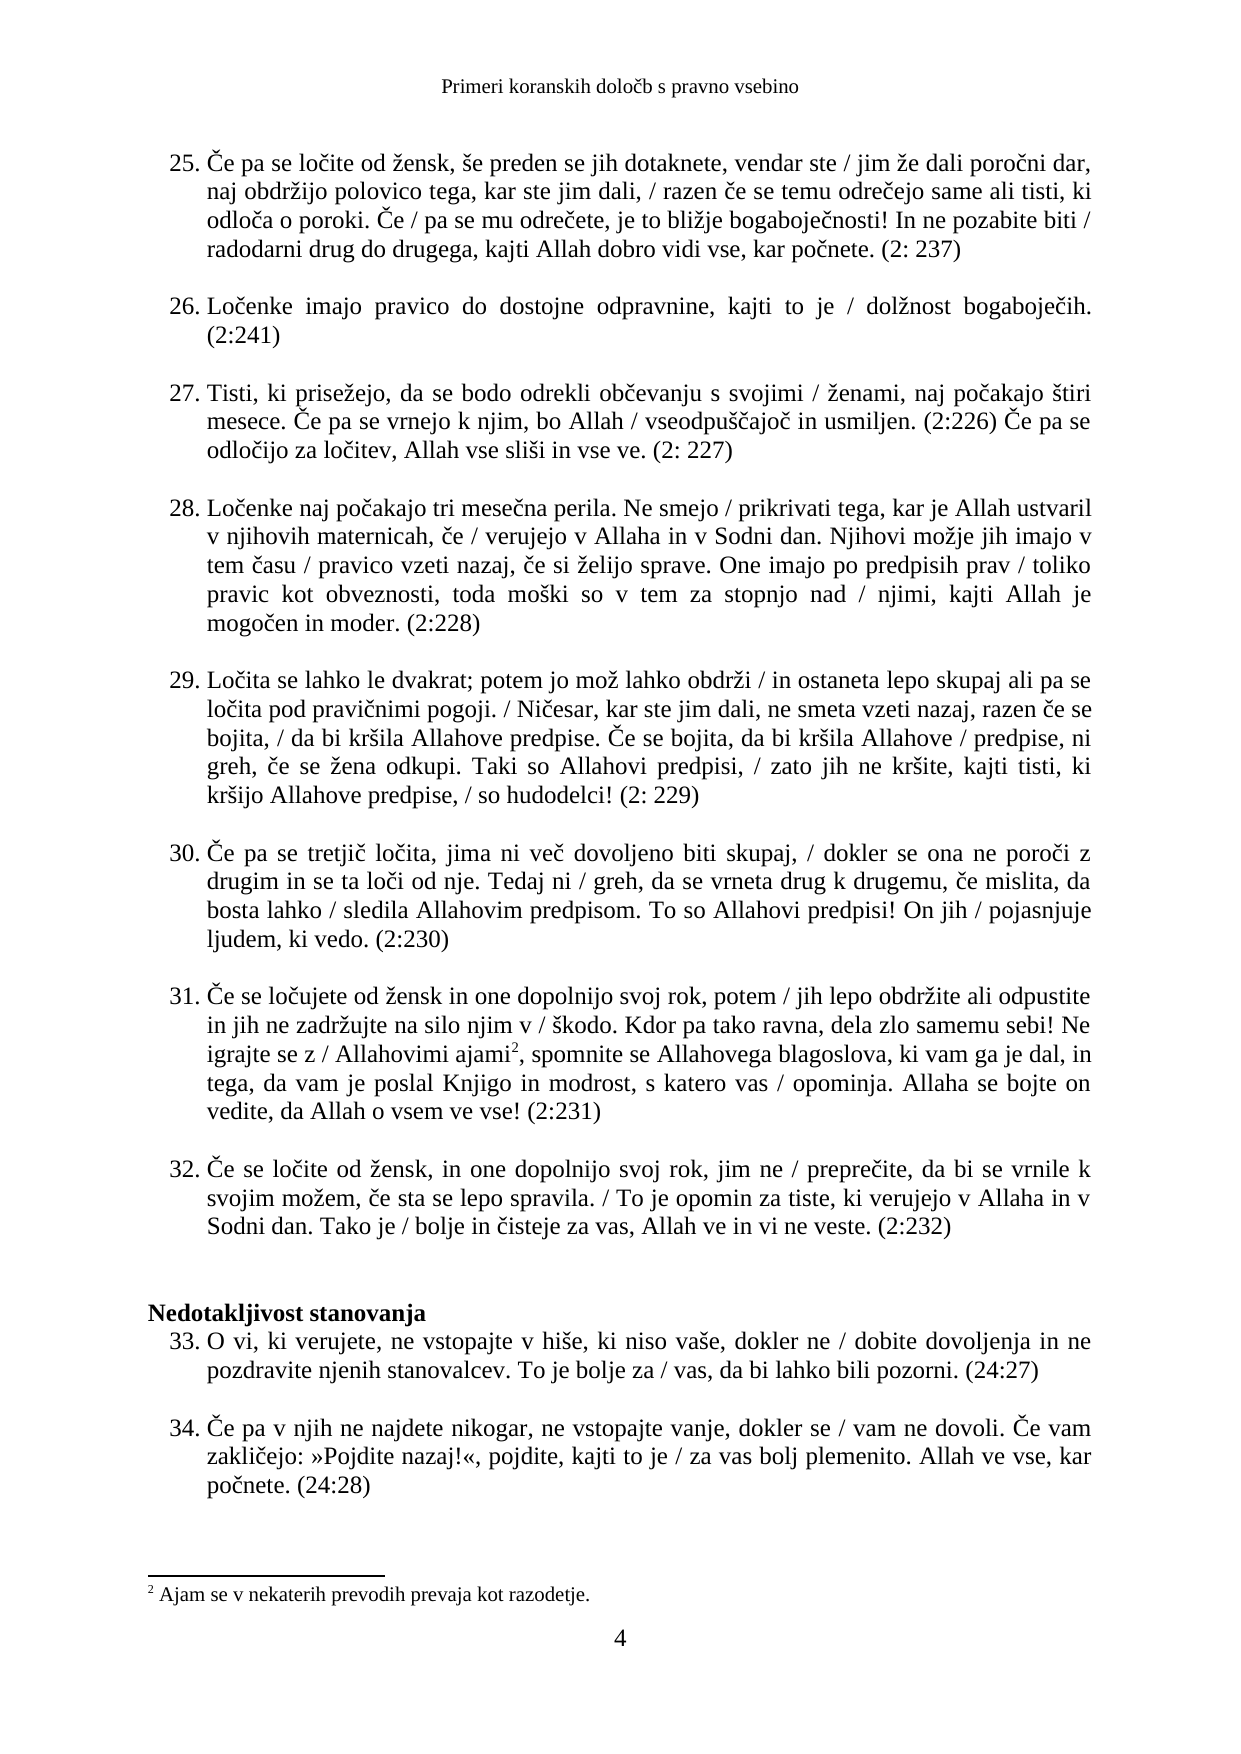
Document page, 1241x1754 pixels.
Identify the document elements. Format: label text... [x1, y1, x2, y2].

list Če se ločujete od žensk in one dopolnijo svoj rok, potem / jih lepo obdržite ali odpustite in jih ne zadržujte na silo njim v / škodo. Kdor pa tako ravna, dela zlo samemu sebi! Ne igrajte se z / Allahovimi ajami, spomnite se Allahovega blagoslova, ki vam ga je dal, in tega, da vam je poslal Knjigo in modrost, s katero vas / opominja. Allaha se bojte on vedite, da Allah o vsem ve vse! (2:231) [169, 981, 1093, 1125]
list Tisti, ki prisežejo, da se bodo odrekli občevanju s svojimi / ženami, naj počakajo štiri mesece. Če pa se vrnejo k njim, bo Allah / vseodpuščajoč in usmiljen. (2:226) Če pa se odločijo za ločitev, Allah vse sliši in vse ve. (2: 227) [169, 378, 1093, 464]
list Če pa se tretjič ločita, jima ni več dovoljeno biti skupaj, / dokler se ona ne poroči z drugim in se ta loči od nje. Tedaj ni / greh, da se vrneta drug k drugemu, če mislita, da bosta lahko / sledila Allahovim predpisom. To so Allahovi predpisi! On jih / pojasnjuje ljudem, ki vedo. (2:230) [169, 838, 1093, 953]
list Ločenke imajo pravico do dostojne odpravnine, kajti to je / dolžnost bogaboječih. (2:241) [169, 291, 1093, 349]
list Če se ločite od žensk, in one dopolnijo svoj rok, jim ne / preprečite, da bi se vrnile k svojim možem, če sta se lepo spravila. / To je opomin za tiste, ki verujejo v Allaha in v Sodni dan. Tako je / bolje in čisteje za vas, Allah ve in vi ne veste. (2:232) [169, 1154, 1093, 1240]
list Če pa se ločite od žensk, še preden se jih dotaknete, vendar ste / jim že dali poročni dar, naj obdržijo polovico tega, kar ste jim dali, / razen če se temu odrečejo same ali tisti, ki odloča o poroki. Če / pa se mu odrečete, je to bližje bogaboječnosti! In ne pozabite biti / radodarni drug do drugega, kajti Allah dobro vidi vse, kar počnete. (2: 237) [169, 148, 1093, 263]
list Ločita se lahko le dvakrat; potem jo mož lahko obdrži / in ostaneta lepo skupaj ali pa se ločita pod pravičnimi pogoji. / Ničesar, kar ste jim dali, ne smeta vzeti nazaj, razen če se bojita, / da bi kršila Allahove predpise. Če se bojita, da bi kršila Allahove / predpise, ni greh, če se žena odkupi. Taki so Allahovi predpisi, / zato jih ne kršite, kajti tisti, ki kršijo Allahove predpise, / so hudodelci! (2: 229) [169, 665, 1093, 809]
list Če pa v njih ne najdete nikogar, ne vstopajte vanje, dokler se / vam ne dovoli. Če vam zakličejo: »Pojdite nazaj!«, pojdite, kajti to je / za vas bolj plemenito. Allah ve vse, kar počnete. (24:28) [169, 1413, 1093, 1499]
text Nedotakljivost stanovanja [148, 1298, 1093, 1326]
list O vi, ki verujete, ne vstopajte v hiše, ki niso vaše, dokler ne / dobite dovoljenja in ne pozdravite njenih stanovalcev. To je bolje za / vas, da bi lahko bili pozorni. (24:27) [169, 1326, 1093, 1384]
list Ločenke naj počakajo tri mesečna perila. Ne smejo / prikrivati tega, kar je Allah ustvaril v njihovih maternicah, če / verujejo v Allaha in v Sodni dan. Njihovi možje jih imajo v tem času / pravico vzeti nazaj, če si želijo sprave. One imajo po predpisih prav / toliko pravic kot obveznosti, toda moški so v tem za stopnjo nad / njimi, kajti Allah je mogočen in moder. (2:228) [169, 493, 1093, 636]
